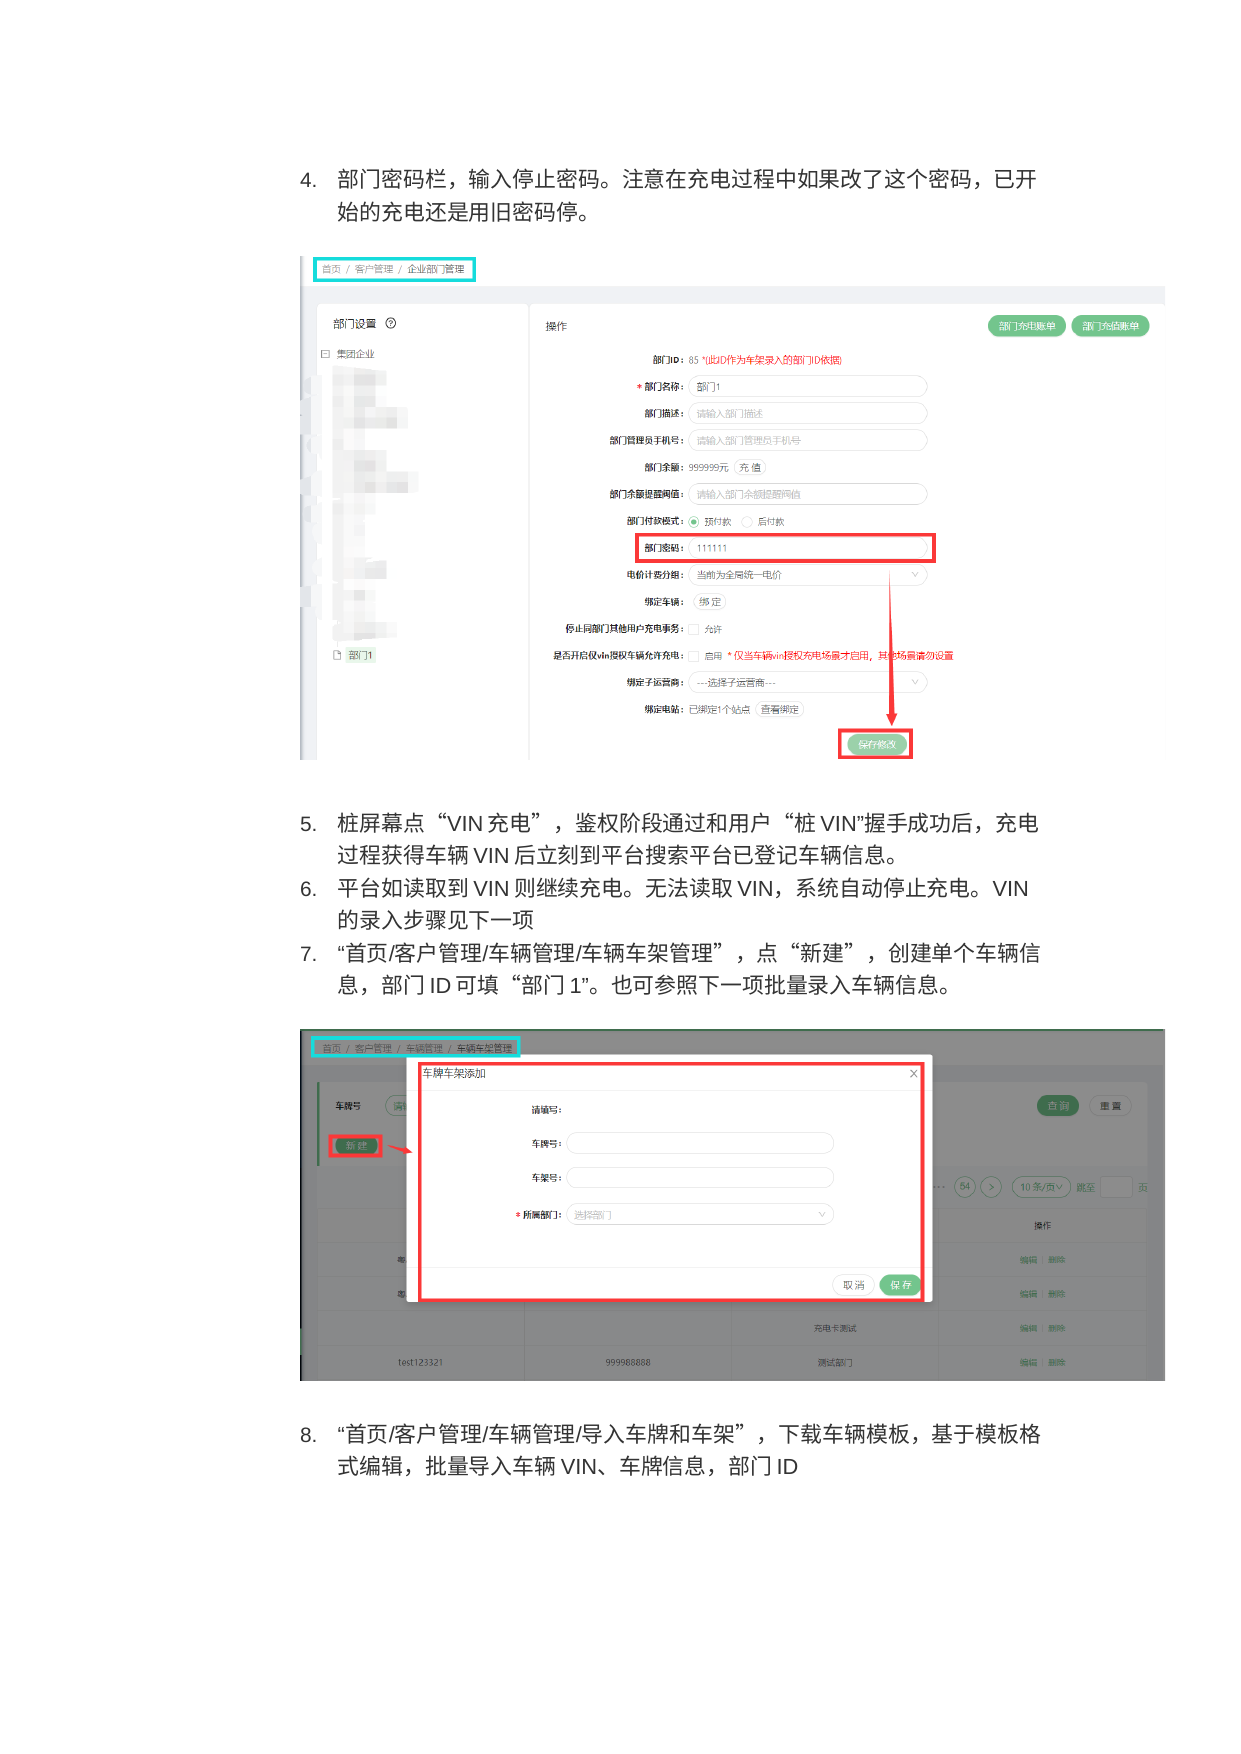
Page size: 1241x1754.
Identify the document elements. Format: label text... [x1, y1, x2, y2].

list “首页/客户管理/车辆管理/导入车牌和车架”，下载车辆模板，基于模板格式编辑，批量导入车辆VIN、车牌信息，部门ID [300, 1416, 1053, 1481]
list 桩屏幕点“VIN充电”，鉴权阶段通过和用户“桩VIN”握手成功后，充电过程获得车辆VIN后立刻到平台搜索平台已登记车辆信息。 [300, 805, 1053, 870]
picture [300, 256, 1166, 760]
list 部门密码栏，输入停止密码。注意在充电过程中如果改了这个密码，已开始的充电还是用旧密码停。 [300, 162, 1053, 227]
list “首页/客户管理/车辆管理/车辆车架管理”，点“新建”，创建单个车辆信息，部门ID可填“部门1”。也可参照下一项批量录入车辆信息。 [300, 935, 1053, 1000]
picture [300, 1029, 1166, 1381]
list 平台如读取到VIN则继续充电。无法读取VIN，系统自动停止充电。VIN的录入步骤见下一项 [300, 870, 1053, 935]
